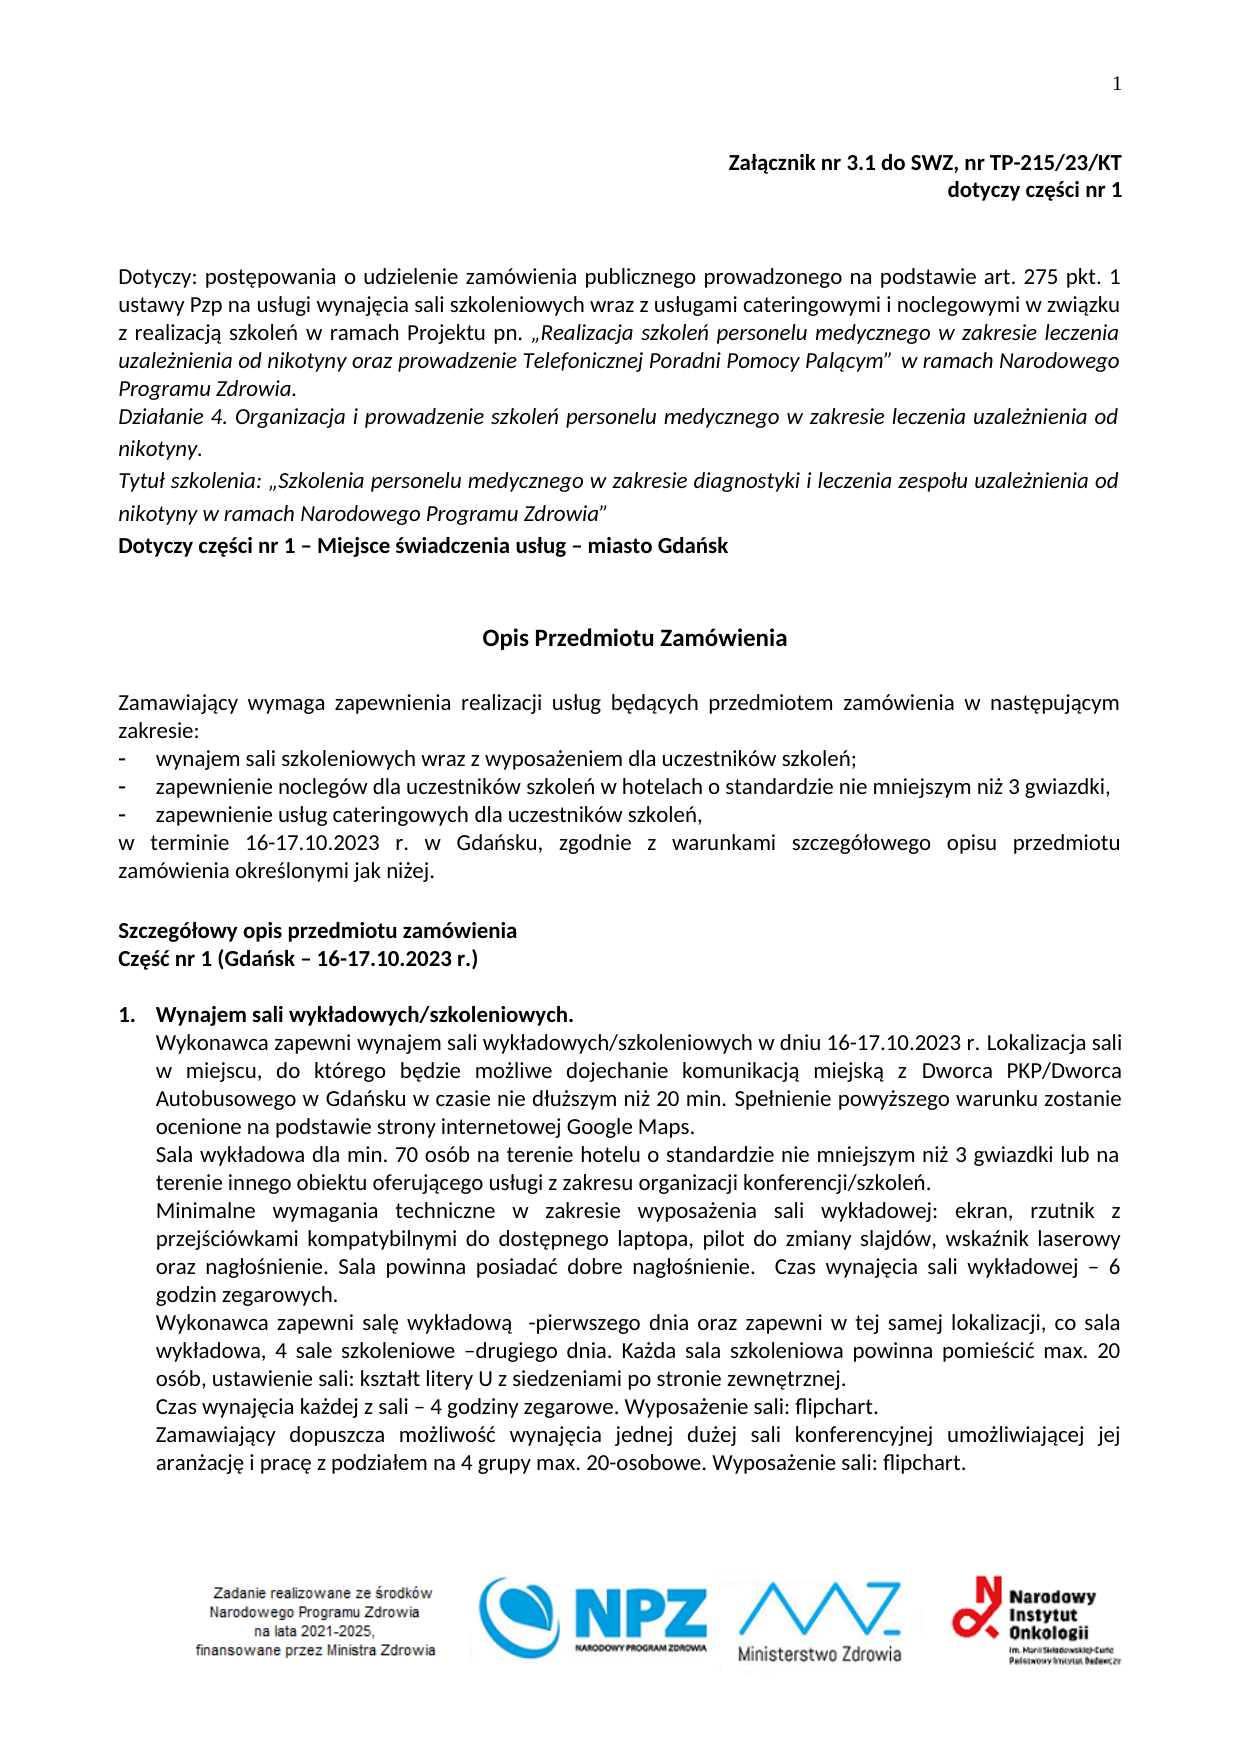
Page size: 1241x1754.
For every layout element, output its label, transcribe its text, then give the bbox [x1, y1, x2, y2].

text Sala wykładowa dla min. 70 osób na terenie hotelu o standardzie nie mniejszym niż 3 gwiazdki lub na terenie innego obiektu oferującego usługi z zakresu organizacji konferencji/szkoleń. [156, 1140, 1122, 1196]
list Zamawiający wymaga zapewnienia realizacji usług będących przedmiotem zamówienia w następującym zakresie: [118, 688, 1122, 744]
list zapewnienie noclegów dla uczestników szkoleń w hotelach o standardzie nie mniejszym niż 3 gwiazdki, [118, 772, 1122, 800]
list w terminie 16-17.10.2023 r. w Gdańsku, zgodnie z warunkami szczegółowego opisu przedmiotu zamówienia określonymi jak niżej. [118, 828, 1122, 884]
subtitle Część nr 1 (Gdańsk – 16-17.10.2023 r.) [118, 944, 1226, 972]
text Zamawiający dopuszcza możliwość wynajęcia jednej dużej sali konferencyjnej umożliwiającej jej aranżację i pracę z podziałem na 4 grupy max. 20-osobowe. Wyposażenie sali: flipchart. [156, 1420, 1122, 1476]
subtitle Szczegółowy opis przedmiotu zamówienia [118, 916, 1226, 944]
picture [177, 1559, 1123, 1684]
text Załącznik nr 3.1 do SWZ, nr TP-215/23/KT [118, 148, 1122, 176]
text dotyczy części nr 1 [118, 176, 1122, 204]
text Dotyczy części nr 1 – Miejsce świadczenia usług – miasto Gdańsk [118, 531, 1122, 559]
text Minimalne wymagania techniczne w zakresie wyposażenia sali wykładowej: ekran, rzutnik z przejściówkami kompatybilnymi do dostępnego laptopa, pilot do zmiany slajdów, wskaźnik laserowy oraz nagłośnienie. Sala powinna posiadać dobre nagłośnienie. Czas wynajęcia sali wykładowej – 6 godzin zegarowych. [156, 1196, 1122, 1308]
list Wynajem sali wykładowych/szkoleniowych. [118, 1000, 1122, 1028]
list zapewnienie usług cateringowych dla uczestników szkoleń, [118, 800, 1122, 828]
text Wykonawca zapewni wynajem sali wykładowych/szkoleniowych w dniu 16-17.10.2023 r. Lokalizacja sali w miejscu, do którego będzie możliwe dojechanie komunikacją miejską z Dworca PKP/Dworca Autobusowego w Gdańsku w czasie nie dłuższym niż 20 min. Spełnienie powyższego warunku zostanie ocenione na podstawie strony internetowej Google Maps. [156, 1028, 1122, 1140]
list wynajem sali szkoleniowych wraz z wyposażeniem dla uczestników szkoleń; [118, 744, 1122, 772]
text Tytuł szkolenia: „Szkolenia personelu medycznego w zakresie diagnostyki i leczenia zespołu uzależnienia od nikotyny w ramach Narodowego Programu Zdrowia” [118, 467, 1122, 527]
text Dotyczy: postępowania o udzielenie zamówienia publicznego prowadzonego na podstawie art. 275 pkt. 1 ustawy Pzp na usługi wynajęcia sali szkoleniowych wraz z usługami cateringowymi i noclegowymi w związku z realizacją szkoleń w ramach Projektu pn. „Realizacja szkoleń personelu medycznego w zakresie leczenia uzależnienia od nikotyny oraz prowadzenie Telefonicznej Poradni Pomocy Palącym” w ramach Narodowego Programu Zdrowia. [118, 262, 1122, 318]
text Czas wynajęcia każdej z sali – 4 godziny zegarowe. Wyposażenie sali: flipchart. [156, 1392, 1122, 1420]
text Dotyczy: postępowania o udzielenie zamówienia publicznego prowadzonego na podstawie art. 275 pkt. 1 ustawy Pzp na usługi wynajęcia sali szkoleniowych wraz z usługami cateringowymi i noclegowymi w związku z realizacją szkoleń w ramach Projektu pn. „Realizacja szkoleń personelu medycznego w zakresie leczenia uzależnienia od nikotyny oraz prowadzenie Telefonicznej Poradni Pomocy Palącym” w ramach Narodowego Programu Zdrowia. [118, 318, 1122, 402]
subtitle Opis Przedmiotu Zamówienia [44, 622, 1226, 653]
text Wykonawca zapewni salę wykładową -pierwszego dnia oraz zapewni w tej samej lokalizacji, co sala wykładowa, 4 sale szkoleniowe –drugiego dnia. Każda sala szkoleniowa powinna pomieścić max. 20 osób, ustawienie sali: kształt litery U z siedzeniami po stronie zewnętrznej. [156, 1308, 1122, 1392]
text Działanie 4. Organizacja i prowadzenie szkoleń personelu medycznego w zakresie leczenia uzależnienia od nikotyny. [118, 402, 1122, 462]
